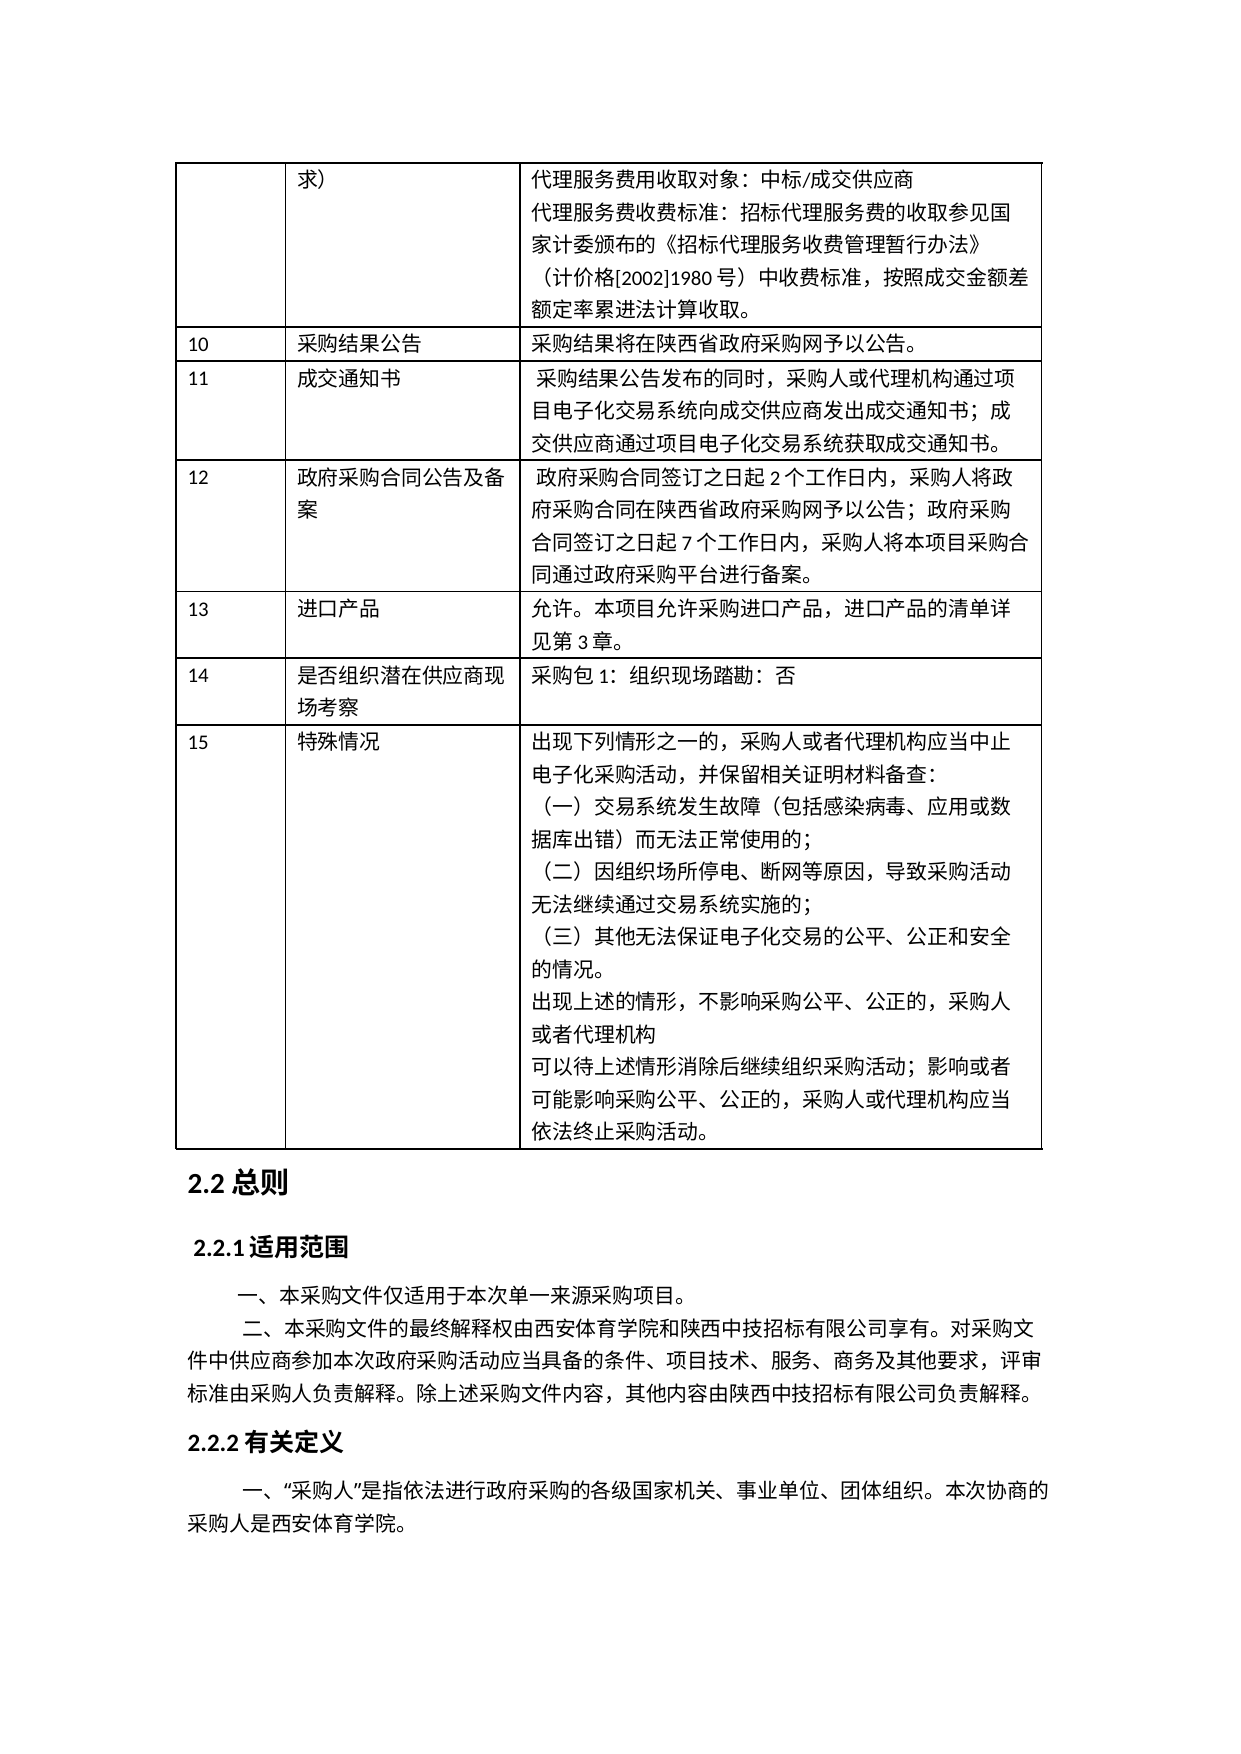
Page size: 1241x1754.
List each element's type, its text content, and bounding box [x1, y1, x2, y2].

text 一、本采购文件仅适用于本次单一来源采购项目。 [187, 1279, 1053, 1312]
table_cell 采购结果公告 [286, 328, 519, 360]
table_cell 特殊情况 [286, 726, 519, 1148]
table_cell 代理服务费（实质性要求） [286, 164, 519, 326]
table_cell 采购包1：组织现场踏勘：否 [521, 659, 1041, 724]
table_cell 13 [177, 592, 285, 657]
table_cell 允许。本项目允许采购进口产品，进口产品的清单详见第3章。 [521, 592, 1041, 657]
text 二、本采购文件的最终解释权由西安体育学院和陕西中技招标有限公司享有。对采购文件中供应商参加本次政府采购活动应当具备的条件、项目技术、服务、商务及其他要求，评审标准由采购人负责解释。除上述采购文件内容，其他内容由陕西中技招标有限公司负责解释。 [187, 1312, 1053, 1409]
table_cell 政府采购合同签订之日起2个工作日内，采购人将政府采购合同在陕西省政府采购网予以公告；政府采购合同签订之日起7个工作日内，采购人将本项目采购合同通过政府采购平台进行备案。 [521, 461, 1041, 591]
table_cell 进口产品 [286, 592, 519, 657]
table_cell 出现下列情形之一的，采购人或者代理机构应当中止电子化采购活动，并保留相关证明材料备查： （一）交易系统发生故障（包括感染病毒、应用或数据库出错）而无法正常使用的； （二）因组织场所停电、断网等原因，导致采购活动无法继续通过交易系统实施的； （三）其他无法保证电子化交易的公平、公正和安全的情况。 出现上述的情形，不影响采购公平、公正的，采购人或者代理机构 可以待上述情形消除后继续组织采购活动；影响或者可能影响采购公平、公正的，采购人或代理机构应当依法终止采购活动。 [521, 726, 1041, 1148]
table_cell 10 [177, 328, 285, 360]
table_cell 政府采购合同公告及备案 [286, 461, 519, 591]
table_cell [521, 164, 1041, 326]
table_cell 采购结果公告发布的同时，采购人或代理机构通过项目电子化交易系统向成交供应商发出成交通知书；成交供应商通过项目电子化交易系统获取成交通知书。 [521, 362, 1041, 459]
text 一、“采购人”是指依法进行政府采购的各级国家机关、事业单位、团体组织。本次协商的采购人是西安体育学院。 [187, 1474, 1053, 1539]
table_cell 14 [177, 659, 285, 724]
text 2.2总则 [187, 1149, 1053, 1214]
text 2.2.2有关定义 [187, 1409, 1053, 1474]
table_cell 11 [177, 362, 285, 459]
table_cell 15 [177, 726, 285, 1148]
table_cell 是否组织潜在供应商现场考察 [286, 659, 519, 724]
text 2.2.1适用范围 [187, 1214, 1053, 1279]
table_cell 12 [177, 461, 285, 591]
table_cell 采购结果将在陕西省政府采购网予以公告。 [521, 328, 1041, 360]
table_cell 成交通知书 [286, 362, 519, 459]
table_cell 9 [177, 164, 285, 326]
